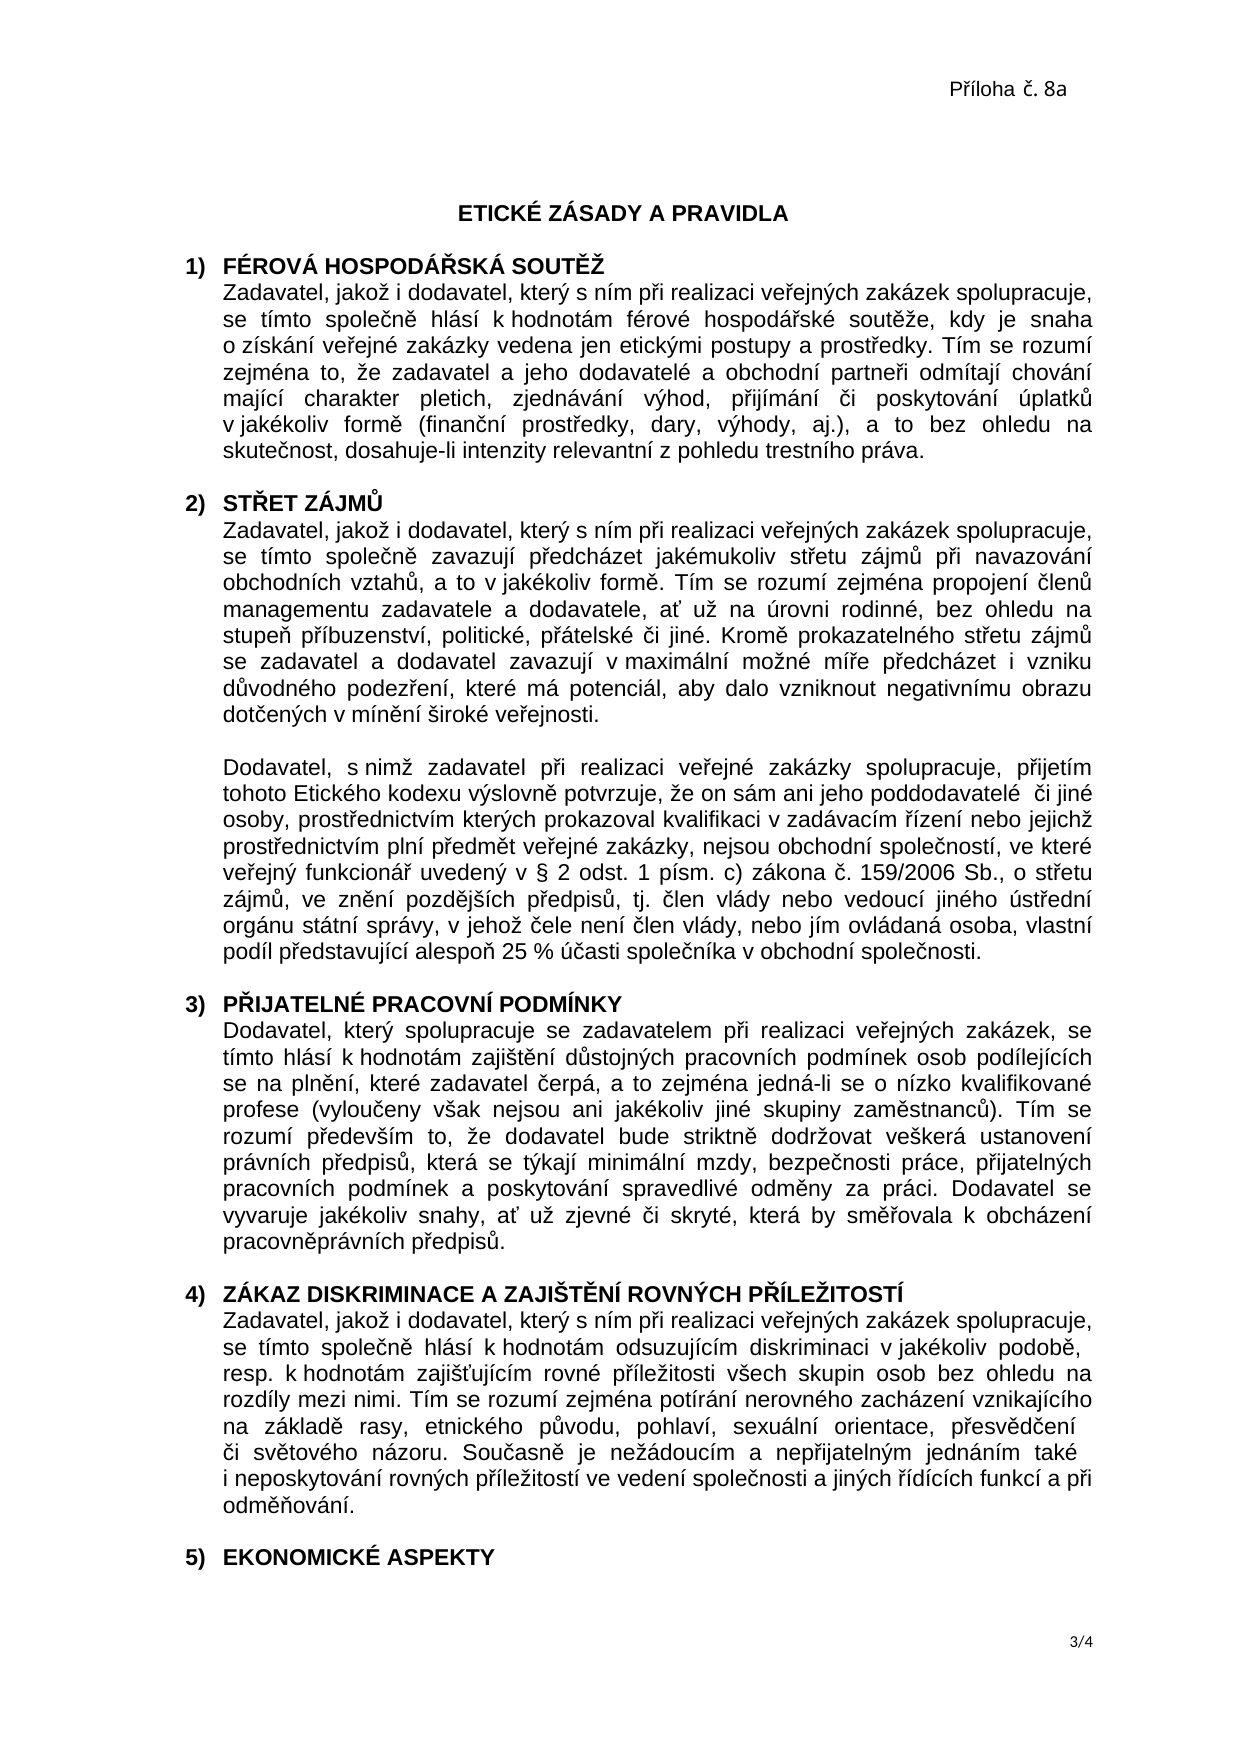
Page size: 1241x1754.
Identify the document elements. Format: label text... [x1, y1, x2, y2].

list Dodavatel, který spolupracuje se zadavatelem při realizaci veřejných zakázek, se tímto hlásí k hodnotám zajištění důstojných pracovních podmínek osob podílejících se na plnění, které zadavatel čerpá, a to zejména jedná-li se o nízko kvalifikované profese (vyloučeny však nejsou ani jakékoliv jiné skupiny zaměstnanců). Tím se rozumí především to, že dodavatel bude striktně dodržovat veškerá ustanovení právních předpisů, která se týkají minimální mzdy, bezpečnosti práce, přijatelných pracovních podmínek a poskytování spravedlivé odměny za práci. Dodavatel se vyvaruje jakékoliv snahy, ať už zjevné či skryté, která by směřovala k obcházení pracovněprávních předpisů. [223, 1017, 1093, 1254]
list Zadavatel, jakož i dodavatel, který s ním při realizaci veřejných zakázek spolupracuje, se tímto společně hlásí k hodnotám odsuzujícím diskriminaci v jakékoliv podobě, resp. k hodnotám zajišťujícím rovné příležitosti všech skupin osob bez ohledu na rozdíly mezi nimi. Tím se rozumí zejména potírání nerovného zacházení vznikajícího na základě rasy, etnického původu, pohlaví, sexuální orientace, přesvědčení či světového názoru. Současně je nežádoucím a nepřijatelným jednáním také i neposkytování rovných příležitostí ve vedení společnosti a jiných řídících funkcí a při odměňování. [223, 1307, 1093, 1518]
list Zadavatel, jakož i dodavatel, který s ním při realizaci veřejných zakázek spolupracuje, se tímto společně hlásí k hodnotám férové hospodářské soutěže, kdy je snaha o získání veřejné zakázky vedena jen etickými postupy a prostředky. Tím se rozumí zejména to, že zadavatel a jeho dodavatelé a obchodní partneři odmítají chování mající charakter pletich, zjednávání výhod, přijímání či poskytování úplatků v jakékoliv formě (finanční prostředky, dary, výhody, aj.), a to bez ohledu na skutečnost, dosahuje-li intenzity relevantní z pohledu trestního práva. [223, 279, 1093, 464]
list FÉROVÁ HOSPODÁŘSKÁ SOUTĚŽ [185, 253, 1093, 279]
list PŘIJATELNÉ PRACOVNÍ PODMÍNKY [185, 991, 1093, 1017]
list EKONOMICKÉ ASPEKTY [185, 1544, 1093, 1571]
list Zadavatel, jakož i dodavatel, který s ním při realizaci veřejných zakázek spolupracuje, se tímto společně zavazují předcházet jakémukoliv střetu zájmů při navazování obchodních vztahů, a to v jakékoliv formě. Tím se rozumí zejména propojení členů managementu zadavatele a dodavatele, ať už na úrovni rodinné, bez ohledu na stupeň příbuzenství, politické, přátelské či jiné. Kromě prokazatelného střetu zájmů se zadavatel a dodavatel zavazují v maximální možné míře předcházet i vzniku důvodného podezření, které má potenciál, aby dalo vzniknout negativnímu obrazu dotčených v mínění široké veřejnosti. [223, 517, 1093, 727]
list Dodavatel, s nimž zadavatel při realizaci veřejné zakázky spolupracuje, přijetím tohoto Etického kodexu výslovně potvrzuje, že on sám ani jeho poddodavatelé či jiné osoby, prostřednictvím kterých prokazoval kvalifikaci v zadávacím řízení nebo jejichž prostřednictvím plní předmět veřejné zakázky, nejsou obchodní společností, ve které veřejný funkcionář uvedený v § 2 odst. 1 písm. c) zákona č. 159/2006 Sb., o střetu zájmů, ve znění pozdějších předpisů, tj. člen vlády nebo vedoucí jiného ústřední orgánu státní správy, v jehož čele není člen vlády, nebo jím ovládaná osoba, vlastní podíl představující alespoň 25 % účasti společníka v obchodní společnosti. [223, 754, 1093, 964]
list STŘET ZÁJMŮ [185, 490, 1093, 517]
text ETICKÉ ZÁSADY A PRAVIDLA [148, 200, 1093, 227]
list ZÁKAZ DISKRIMINACE A ZAJIŠTĚNÍ ROVNÝCH PŘÍLEŽITOSTÍ [185, 1281, 1093, 1307]
